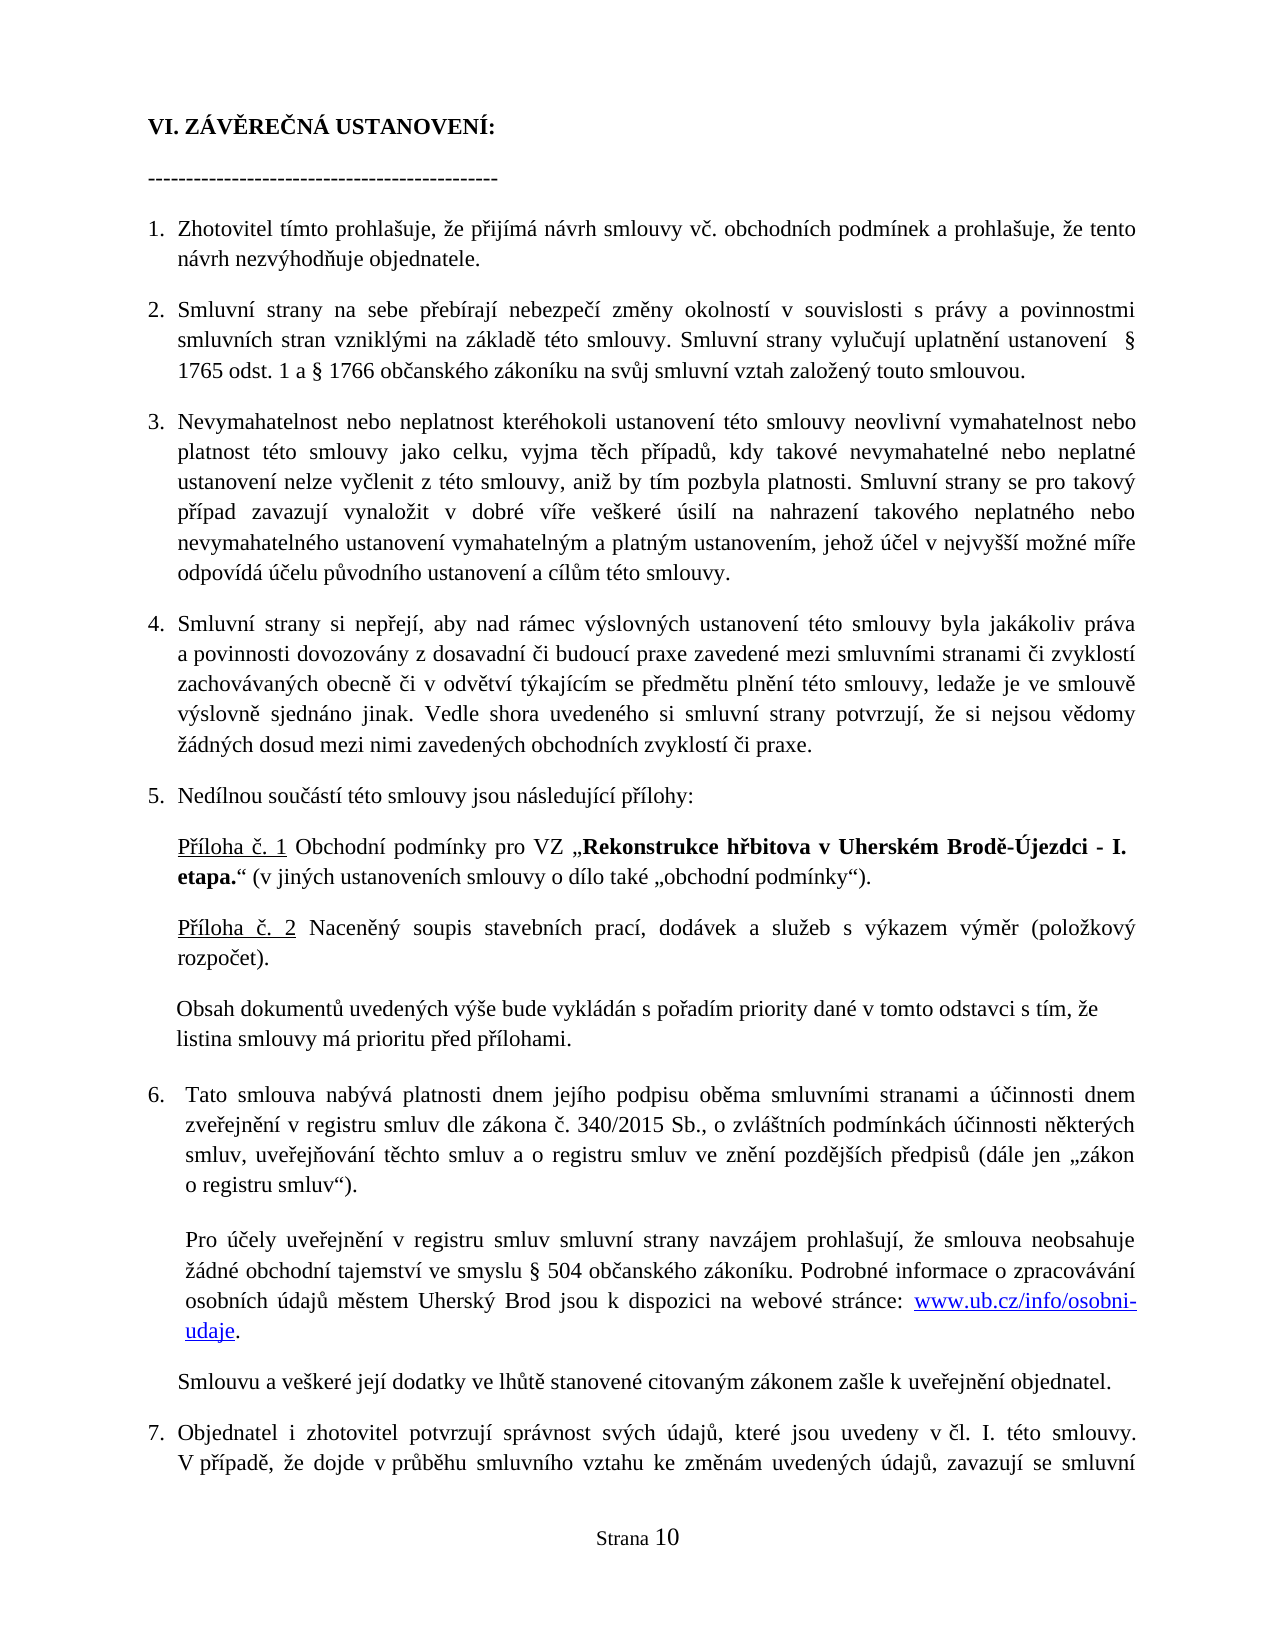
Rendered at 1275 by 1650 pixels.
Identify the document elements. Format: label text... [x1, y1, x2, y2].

text ---------------------------------------------- [148, 164, 1127, 190]
list Nevymahatelnost nebo neplatnost kteréhokoli ustanovení této smlouvy neovlivní vymahatelnost nebo platnost této smlouvy jako celku, vyjma těch případů, kdy takové nevymahatelné nebo neplatné ustanovení nelze vyčlenit z této smlouvy, aniž by tím pozbyla platnosti. Smluvní strany se pro takový případ zavazují vynaložit v dobré víře veškeré úsilí na nahrazení takového neplatného nebo nevymahatelného ustanovení vymahatelným a platným ustanovením, jehož účel v nejvyšší možné míře odpovídá účelu původního ustanovení a cílům této smlouvy. [148, 408, 1137, 585]
list Smluvní strany si nepřejí, aby nad rámec výslovných ustanovení této smlouvy byla jakákoliv práva a povinnosti dovozovány z dosavadní či budoucí praxe zavedené mezi smluvními stranami či zvyklostí zachovávaných obecně či v odvětví týkajícím se předmětu plnění této smlouvy, ledaže je ve smlouvě výslovně sjednáno jinak. Vedle shora uvedeného si smluvní strany potvrzují, že si nejsou vědomy žádných dosud mezi nimi zavedených obchodních zvyklostí či praxe. [148, 610, 1137, 757]
text Příloha č. 1 Obchodní podmínky pro VZ „Rekonstrukce hřbitova v Uherském Brodě-Újezdci - I. etapa.“ (v jiných ustanoveních smlouvy o dílo také „obchodní podmínky“). [177, 833, 1127, 889]
text Příloha č. 2 Naceněný soupis stavebních prací, dodávek a služeb s výkazem výměr (položkový rozpočet). [177, 914, 1137, 971]
text Pro účely uveřejnění v registru smluv smluvní strany navzájem prohlašují, že smlouva neobsahuje žádné obchodní tajemství ve smyslu § 504 občanského zákoníku. Podrobné informace o zpracovávání osobních údajů městem Uherský Brod jsou k dispozici na webové stránce: www.ub.cz/info/osobni-udaje. [185, 1226, 1137, 1343]
text listina smlouvy má prioritu před přílohami. [148, 1025, 1127, 1052]
text Smlouvu a veškeré její dodatky ve lhůtě stanovené citovaným zákonem zašle k uveřejnění objednatel. [177, 1368, 1137, 1394]
list Nedílnou součástí této smlouvy jsou následující přílohy: [148, 782, 1127, 808]
text Obsah dokumentů uvedených výše bude vykládán s pořadím priority dané v tomto odstavci s tím, že [148, 995, 1127, 1022]
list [148, 1419, 1137, 1476]
subtitle VI. ZÁVĚREČNÁ USTANOVENÍ: [148, 113, 1127, 139]
list Zhotovitel tímto prohlašuje, že přijímá návrh smlouvy vč. obchodních podmínek a prohlašuje, že tento návrh nezvýhodňuje objednatele. [148, 215, 1137, 272]
list Tato smlouva nabývá platnosti dnem jejího podpisu oběma smluvními stranami a účinnosti dnem zveřejnění v registru smluv dle zákona č. 340/2015 Sb., o zvláštních podmínkách účinnosti některých smluv, uveřejňování těchto smluv a o registru smluv ve znění pozdějších předpisů (dále jen „zákon o registru smluv“). [148, 1081, 1137, 1198]
list Smluvní strany na sebe přebírají nebezpečí změny okolností v souvislosti s právy a povinnostmi smluvních stran vzniklými na základě této smlouvy. Smluvní strany vylučují uplatnění ustanovení § 1765 odst. 1 a § 1766 občanského zákoníku na svůj smluvní vztah založený touto smlouvou. [148, 296, 1137, 383]
